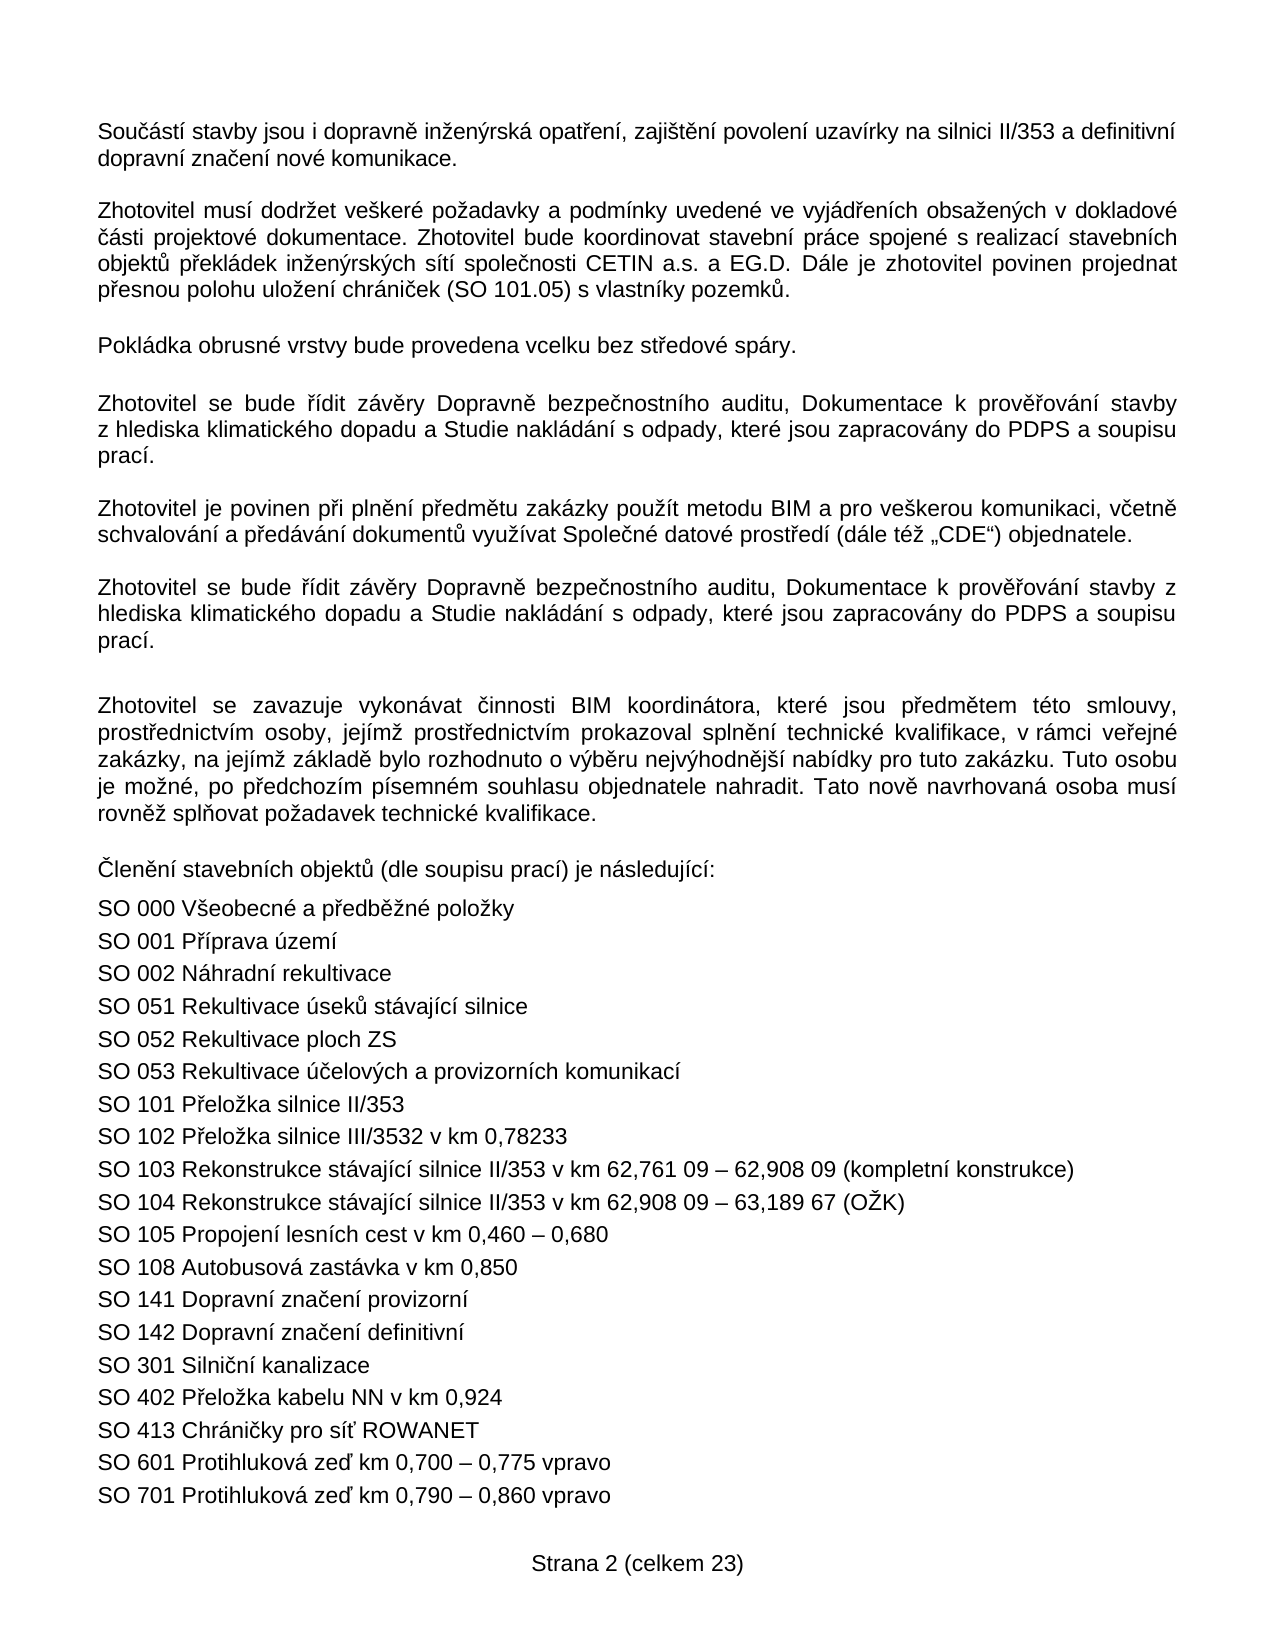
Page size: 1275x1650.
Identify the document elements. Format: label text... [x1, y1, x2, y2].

text SO 103 Rekonstrukce stávající silnice II/353 v km 62,761 09 – 62,908 09 (kompletní konstrukce) [97, 1156, 1177, 1182]
text SO 001 Příprava území [97, 928, 1177, 954]
text Členění stavebních objektů (dle soupisu prací) je následující: [97, 856, 1177, 883]
text SO 052 Rekultivace ploch ZS [97, 1026, 1177, 1052]
list Zhotovitel musí dodržet veškeré požadavky a podmínky uvedené ve vyjádřeních obsažených v dokladové části projektové dokumentace. Zhotovitel bude koordinovat stavební práce spojené s realizací stavebních objektů překládek inženýrských sítí společnosti CETIN a.s. a EG.D. Dále je zhotovitel povinen projednat přesnou polohu uložení chrániček (SO 101.05) s vlastníky pozemků. [97, 197, 1177, 303]
text Zhotovitel se bude řídit závěry Dopravně bezpečnostního auditu, Dokumentace k prověřování stavby z hlediska klimatického dopadu a Studie nakládání s odpady, které jsou zapracovány do PDPS a soupisu prací. [97, 574, 1177, 653]
text SO 053 Rekultivace účelových a provizorních komunikací [97, 1058, 1177, 1084]
text Součástí stavby jsou i dopravně inženýrská opatření, zajištění povolení uzavírky na silnici II/353 a definitivní dopravní značení nové komunikace. [97, 118, 1177, 171]
text SO 108 Autobusová zastávka v km 0,850 [97, 1254, 1177, 1280]
text SO 002 Náhradní rekultivace [97, 960, 1177, 987]
text Zhotovitel se bude řídit závěry Dopravně bezpečnostního auditu, Dokumentace k prověřování stavby z hlediska klimatického dopadu a Studie nakládání s odpady, které jsou zapracovány do PDPS a soupisu prací. [97, 389, 1177, 468]
text SO 141 Dopravní značení provizorní [97, 1286, 1177, 1313]
text SO 601 Protihluková zeď km 0,700 – 0,775 vpravo [97, 1449, 1177, 1476]
text SO 101 Přeložka silnice II/353 [97, 1091, 1177, 1117]
text SO 102 Přeložka silnice III/3532 v km 0,78233 [97, 1123, 1177, 1150]
text Zhotovitel je povinen při plnění předmětu zakázky použít metodu BIM a pro veškerou komunikaci, včetně schvalování a předávání dokumentů využívat Společné datové prostředí (dále též „CDE“) objednatele. [97, 495, 1177, 548]
text SO 301 Silniční kanalizace [97, 1352, 1177, 1378]
text SO 000 Všeobecné a předběžné položky [97, 895, 1177, 921]
text Zhotovitel se zavazuje vykonávat činnosti BIM koordinátora, které jsou předmětem této smlouvy, prostřednictvím osoby, jejímž prostřednictvím prokazoval splnění technické kvalifikace, v rámci veřejné zakázky, na jejímž základě bylo rozhodnuto o výběru nejvýhodnější nabídky pro tuto zakázku. Tuto osobu je možné, po předchozím písemném souhlasu objednatele nahradit. Tato nově navrhovaná osoba musí rovněž splňovat požadavek technické kvalifikace. [97, 692, 1177, 827]
text SO 402 Přeložka kabelu NN v km 0,924 [97, 1384, 1177, 1411]
text Pokládka obrusné vrstvy bude provedena vcelku bez středové spáry. [97, 332, 1177, 358]
text SO 104 Rekonstrukce stávající silnice II/353 v km 62,908 09 – 63,189 67 (OŽK) [97, 1188, 1177, 1215]
text SO 413 Chráničky pro síť ROWANET [97, 1417, 1177, 1443]
text SO 142 Dopravní značení definitivní [97, 1319, 1177, 1345]
text SO 051 Rekultivace úseků stávající silnice [97, 993, 1177, 1019]
text SO 105 Propojení lesních cest v km 0,460 – 0,680 [97, 1221, 1177, 1247]
text SO 701 Protihluková zeď km 0,790 – 0,860 vpravo [97, 1482, 1177, 1508]
